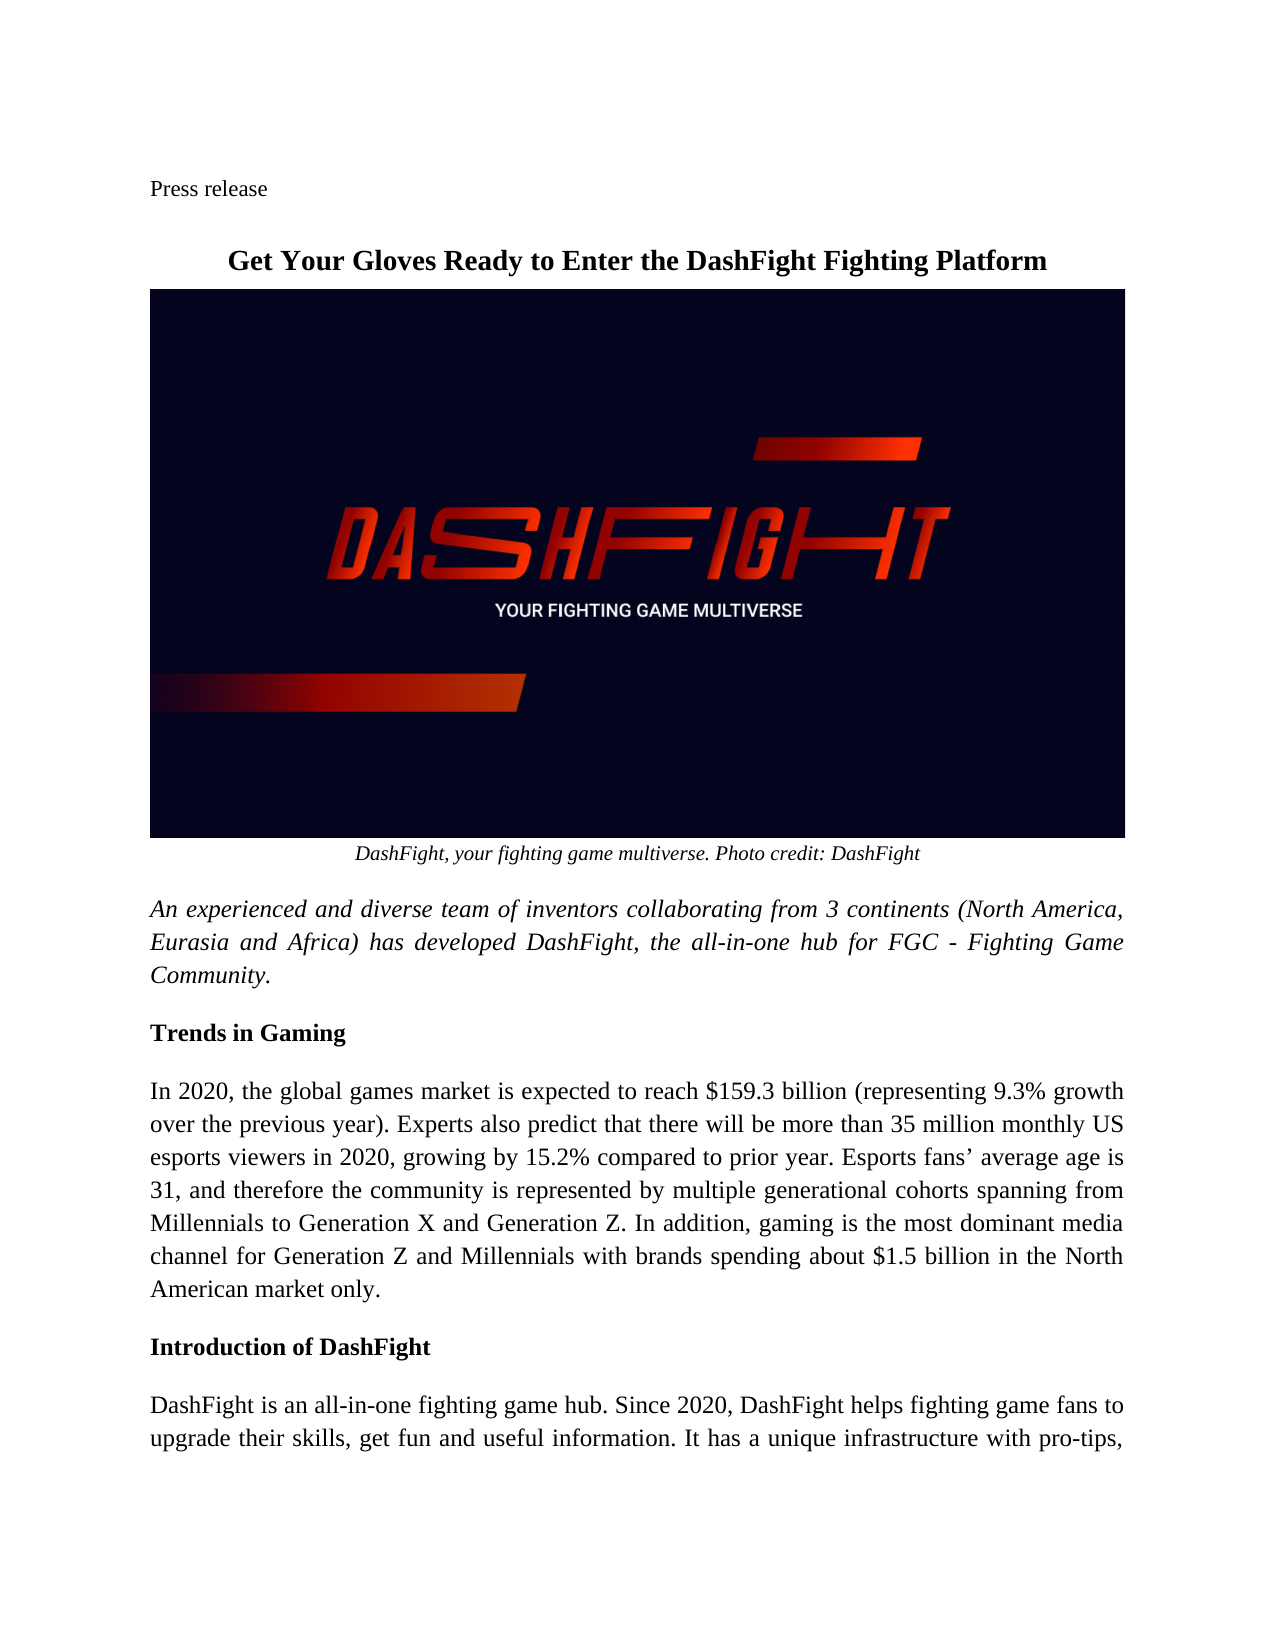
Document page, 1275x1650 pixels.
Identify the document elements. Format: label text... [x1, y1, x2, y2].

subtitle Get Your Gloves Ready to Enter the DashFight Fighting Platform [150, 243, 1125, 276]
text DashFight, your fighting game multiverse. Photo credit: DashFight [150, 838, 1125, 865]
text In 2020, the global games market is expected to reach $159.3 billion (representing 9.3% growth over the previous year). Experts also predict that there will be more than 35 million monthly US esports viewers in 2020, growing by 15.2% compared to prior year. Esports fans’ average age is 31, and therefore the community is represented by multiple generational cohorts spanning from Millennials to Generation X and Generation Z. In addition, gaming is the most dominant media channel for Generation Z and Millennials with brands spending about $1.5 billion in the North American market only. [150, 1076, 1125, 1303]
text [150, 1390, 1125, 1452]
picture [150, 289, 1125, 838]
text An experienced and diverse team of inventors collaborating from 3 continents (North America, Eurasia and Africa) has developed DashFight, the all-in-one hub for FGC - Fighting Game Community. [150, 894, 1125, 988]
text Press release [150, 175, 1125, 201]
text Trends in Gaming [150, 1018, 1125, 1046]
text Introduction of DashFight [150, 1332, 1125, 1361]
